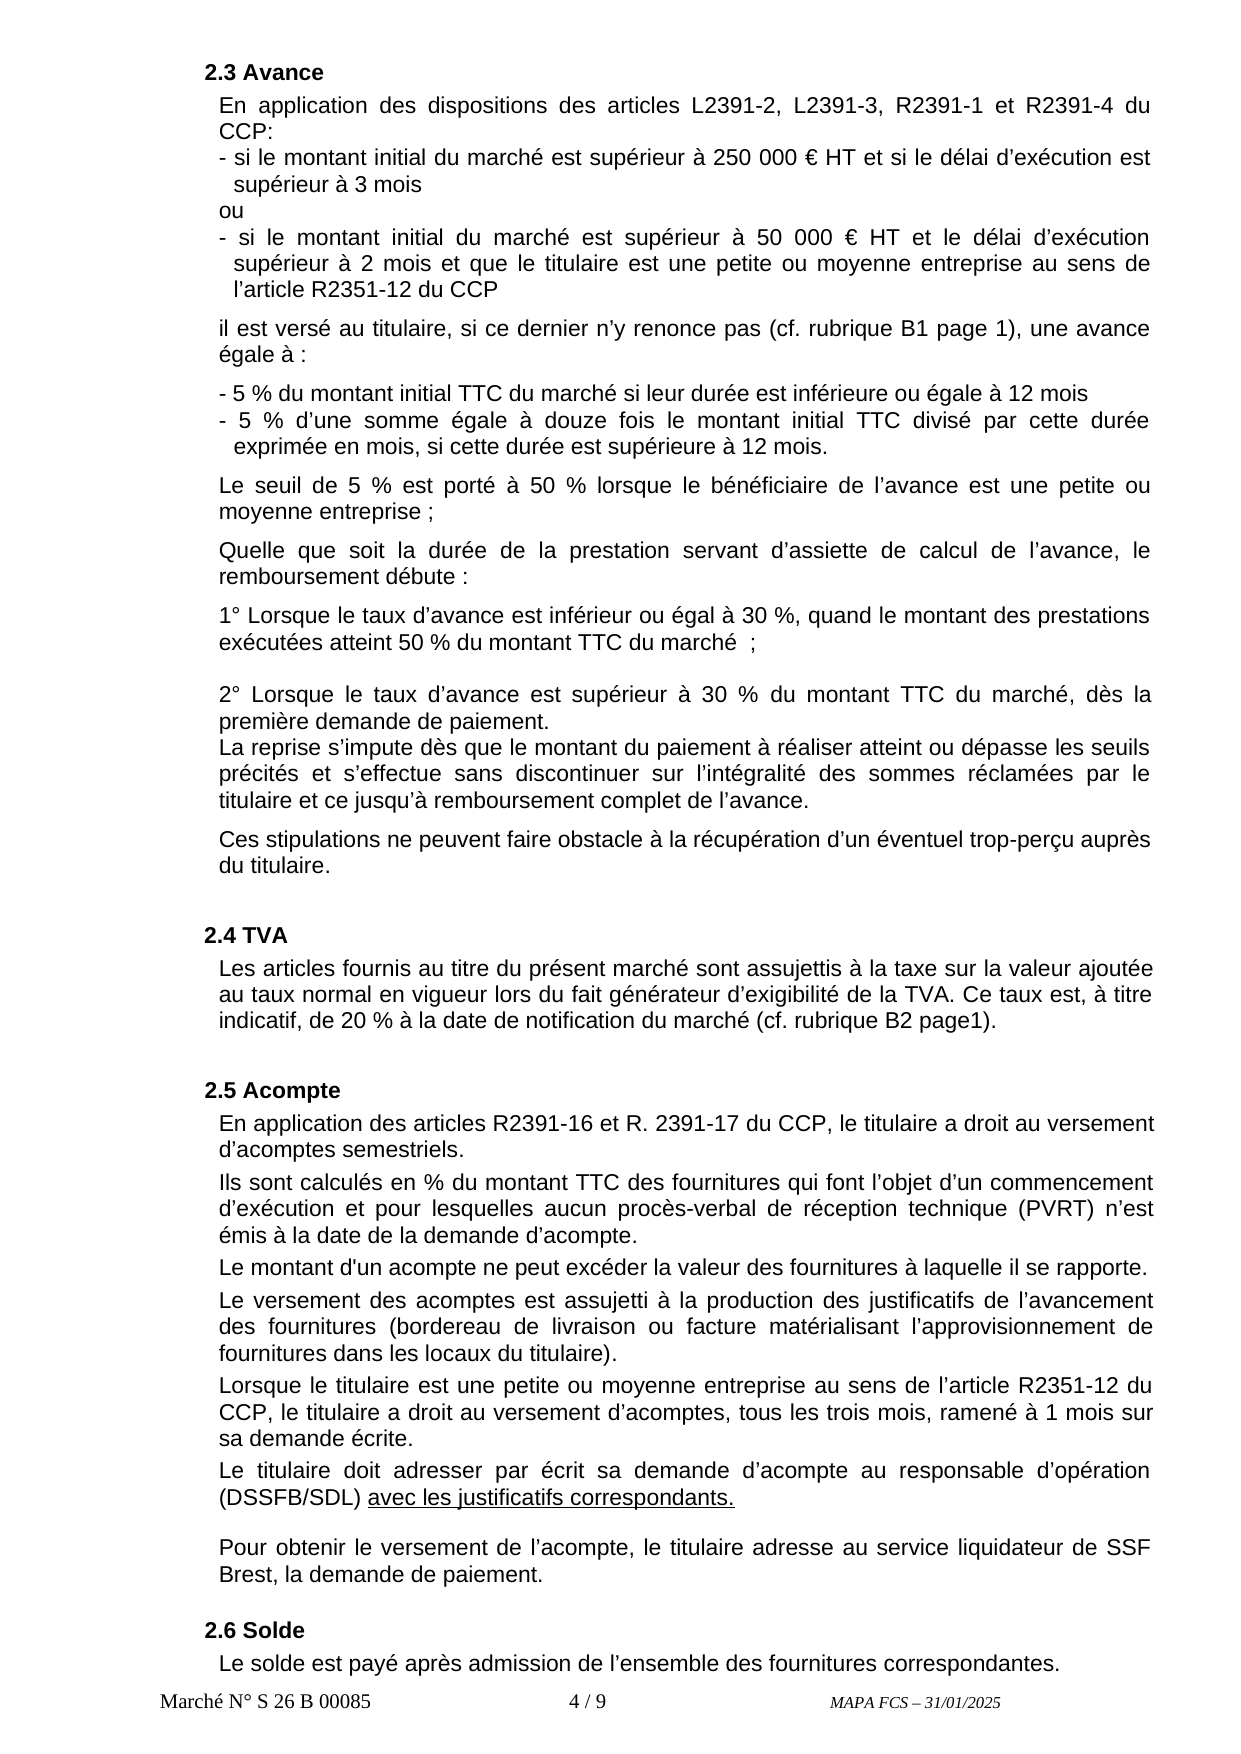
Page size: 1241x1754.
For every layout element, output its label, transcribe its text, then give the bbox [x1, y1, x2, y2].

text Le solde est payé après admission de l’ensemble des fournitures correspondantes. [218, 1650, 1154, 1676]
text Le versement des acomptes est assujetti à la production des justificatifs de l’avancement des fournitures (bordereau de livraison ou facture matérialisant l’approvisionnement de fournitures dans les locaux du titulaire). [218, 1287, 1154, 1366]
text Pour obtenir le versement de l’acompte, le titulaire adresse au service liquidateur de SSF Brest, la demande de paiement. [218, 1534, 1152, 1587]
text Ces stipulations ne peuvent faire obstacle à la récupération d’un éventuel trop-perçu auprès du titulaire. [218, 826, 1152, 878]
text Le montant d'un acompte ne peut excéder la valeur des fournitures à laquelle il se rapporte. [218, 1254, 1154, 1281]
text La reprise s’impute dès que le montant du paiement à réaliser atteint ou dépasse les seuils précités et s’effectue sans discontinuer sur l’intégralité des sommes réclamées par le titulaire et ce jusqu’à remboursement complet de l’avance. [218, 734, 1152, 813]
subtitle Les articles fournis au titre du présent marché sont assujettis à la taxe sur la valeur ajoutée au taux normal en vigueur lors du fait générateur d’exigibilité de taux est, à titre indicatif, de 20 % à la date de notification du marché (cf. rubrique B2 page1). [218, 954, 1154, 1034]
text 2° Lorsque le taux d’avance est supérieur à 30 % du montant TTC du marché, dès la première demande de paiement. [218, 681, 1152, 734]
text En application des articles R2391-16 et R. 2391-17 du CCP, le titulaire a droit au versement d’acomptes semestriels. [218, 1110, 1154, 1163]
list - 5 % d’une somme égale à douze fois le montant initial TTC divisé par cette durée exprimée en mois, si cette durée est supérieure à 12 mois. [218, 407, 1152, 459]
text Quelle que soit la durée de la prestation servant d’assiette de calcul de l’avance, le remboursement débute : [218, 537, 1152, 590]
list - si le montant initial du marché est supérieur à 250 000 € HT et si le délai d’exécution est supérieur à 3 mois [218, 144, 1152, 197]
text 1° Lorsque le taux d’avance est inférieur ou égal à 30 %, quand le montant des prestations exécutées atteint 50 % du montant TTC du marché ; [218, 602, 1152, 655]
text 2.3 Avance [204, 59, 1154, 85]
text Le titulaire doit adresser par écrit sa demande d’acompte au responsable d’opération (DSSFB/SDL) avec les justificatifs correspondants. [218, 1457, 1152, 1510]
list ou [218, 197, 1152, 223]
text 2.6 Solde [204, 1617, 1154, 1644]
text 2.5 Acompte [204, 1077, 1154, 1104]
list - 5 % du montant initial TTC du marché si leur durée est inférieure ou égale à 12 mois [218, 380, 1152, 407]
list - si le montant initial du marché est supérieur à 50 000 € HT et le délai d’exécution supérieur à 2 mois et que le titulaire est une petite ou moyenne entreprise au sens de l’article R2351-12 du CCP [218, 223, 1152, 302]
list il est versé au titulaire, si ce dernier n’y renonce pas (cf. rubrique B1 page 1), une avance égale à : [218, 315, 1152, 368]
text Le seuil de 5 % est porté à 50 % lorsque le bénéficiaire de l’avance est une petite ou moyenne entreprise ; [218, 472, 1152, 524]
text Lorsque le titulaire est une petite ou moyenne entreprise au sens de l’article R2351-12 du CCP, le titulaire a droit au versement d’acomptes, tous les trois mois, ramené à 1 mois sur sa demande écrite. [218, 1372, 1154, 1451]
text 2.4 TVA [204, 922, 1154, 948]
text Ils sont calculés en % du montant TTC des fournitures qui font l’objet d’un commencement d’exécution et pour lesquelles aucun procès-verbal de réception technique (PVRT) n’est émis à la date de la demande d’acompte. [218, 1169, 1154, 1248]
text En application des dispositions des articles L2391-2, L2391-3, R2391-1 et R2391-4 du CCP: [218, 92, 1152, 144]
